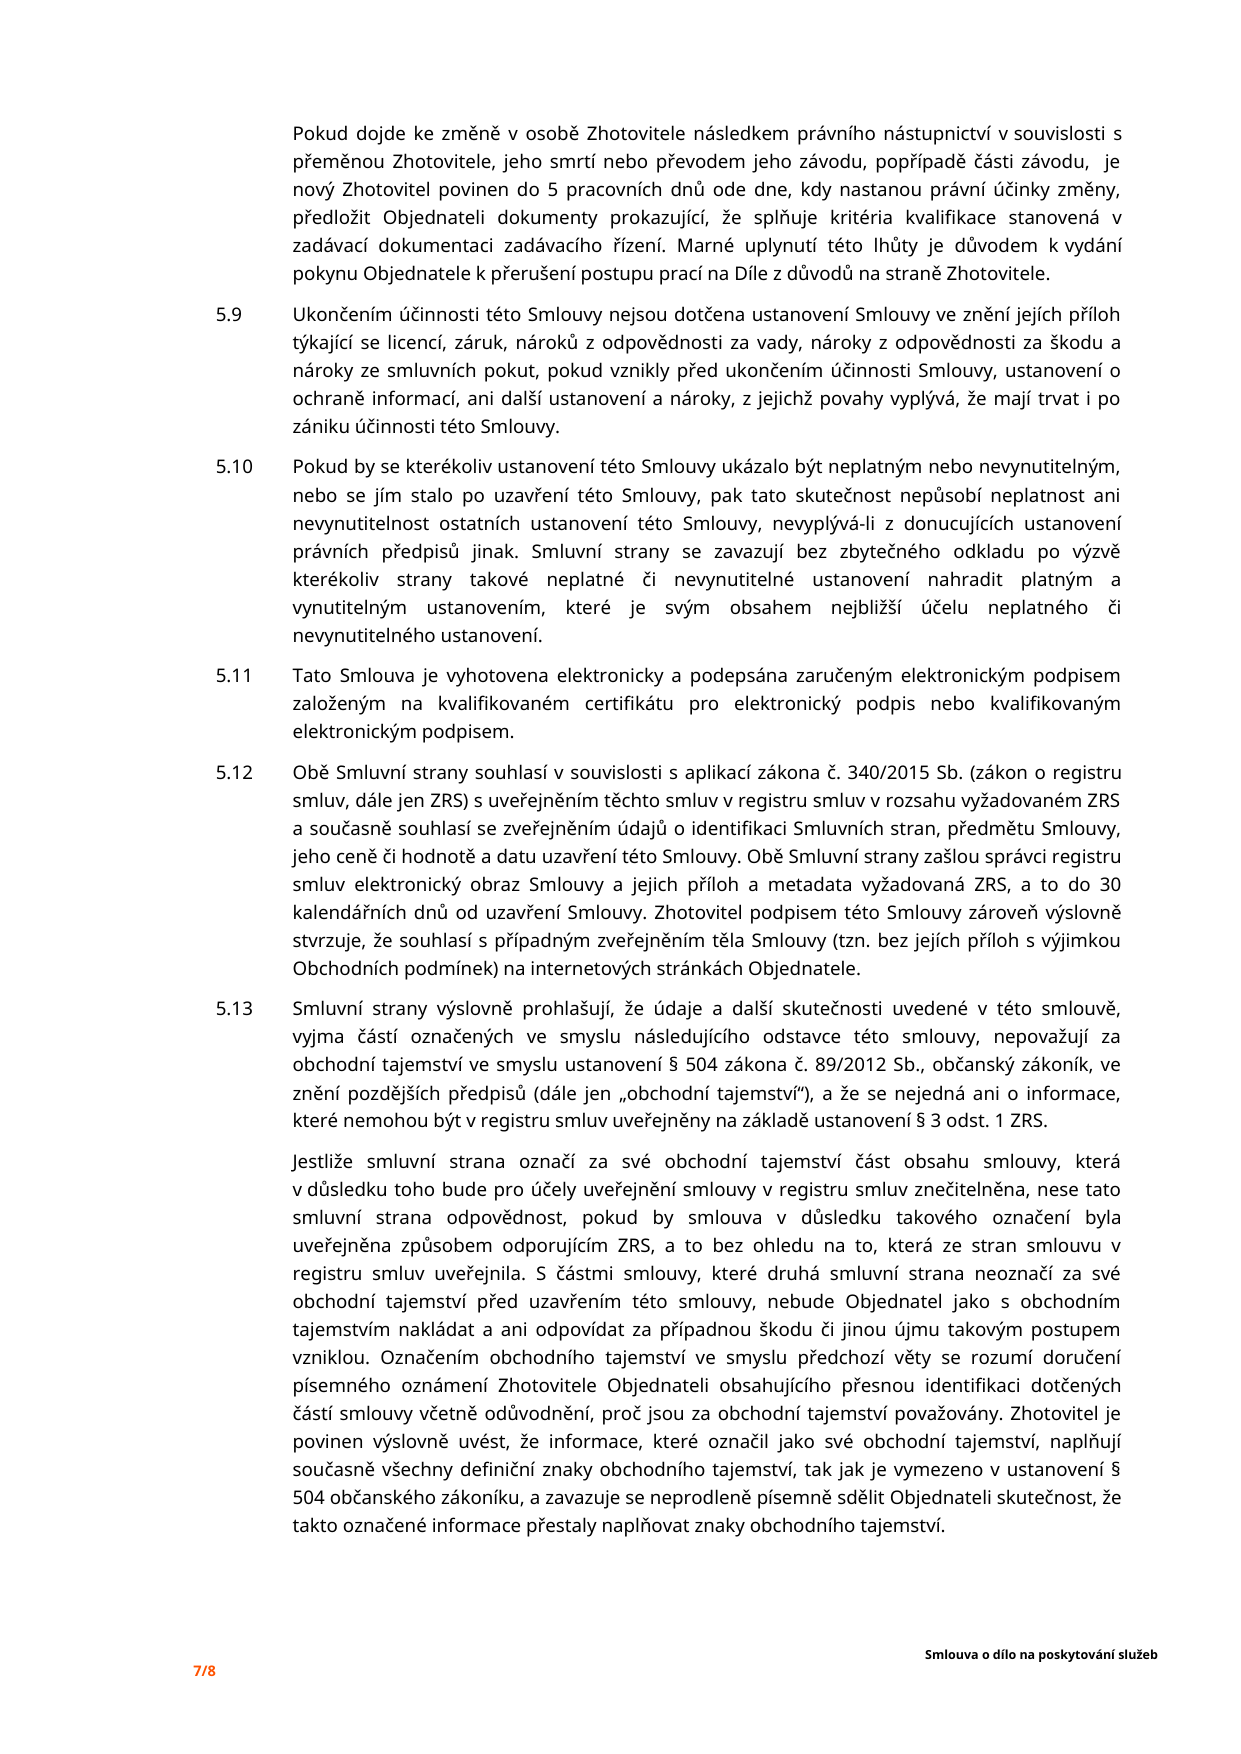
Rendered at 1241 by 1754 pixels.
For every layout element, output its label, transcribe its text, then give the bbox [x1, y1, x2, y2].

list Pokud dojde ke změně v osobě Zhotovitele následkem právního nástupnictví v souvislosti s přeměnou Zhotovitele, jeho smrtí nebo převodem jeho závodu, popřípadě části závodu, je nový Zhotovitel povinen do 5 pracovních dnů ode dne, kdy nastanou právní účinky změny, předložit Objednateli dokumenty prokazující, že splňuje kritéria kvalifikace stanovená v zadávací dokumentaci zadávacího řízení. Marné uplynutí této lhůty je důvodem k vydání pokynu Objednatele k přerušení postupu prací na Díle z důvodů na straně Zhotovitele. [292, 121, 1122, 286]
text Tato Smlouva je vyhotovena elektronicky a podepsána zaručeným elektronickým podpisem založeným na kvalifikovaném certifikátu pro elektronický podpis nebo kvalifikovaným elektronickým podpisem. [216, 662, 1122, 744]
text Obě Smluvní strany souhlasí v souvislosti s aplikací zákona č. 340/2015 Sb. (zákon o registru smluv, dále jen ZRS) s uveřejněním těchto smluv v registru smluv v rozsahu vyžadovaném ZRS a současně souhlasí se zveřejněním údajů o identifikaci Smluvních stran, předmětu Smlouvy, jeho ceně či hodnotě a datu uzavření této Smlouvy. Obě Smluvní strany zašlou správci registru smluv elektronický obraz Smlouvy a jejich příloh a metadata vyžadovaná ZRS, a to do 30 kalendářních dnů od uzavření Smlouvy. Zhotovitel podpisem této Smlouvy zároveň výslovně stvrzuje, že souhlasí s případným zveřejněním těla Smlouvy (tzn. bez jejích příloh s výjimkou Obchodních podmínek) na internetových stránkách Objednatele. [216, 759, 1122, 981]
text Smluvní strany výslovně prohlašují, že údaje a další skutečnosti uvedené v této smlouvě, vyjma částí označených ve smyslu následujícího odstavce této smlouvy, nepovažují za obchodní tajemství ve smyslu ustanovení § 504 zákona č. 89/2012 Sb., občanský zákoník, ve znění pozdějších předpisů (dále jen „obchodní tajemství“), a že se nejedná ani o informace, které nemohou být v registru smluv uveřejněny na základě ustanovení § 3 odst. 1 ZRS. [216, 996, 1122, 1133]
text Ukončením účinnosti této Smlouvy nejsou dotčena ustanovení Smlouvy ve znění jejích příloh týkající se licencí, záruk, nároků z odpovědnosti za vady, nároky z odpovědnosti za škodu a nároky ze smluvních pokut, pokud vznikly před ukončením účinnosti Smlouvy, ustanovení o ochraně informací, ani další ustanovení a nároky, z jejichž povahy vyplývá, že mají trvat i po zániku účinnosti této Smlouvy. [216, 301, 1122, 439]
text Pokud by se kterékoliv ustanovení této Smlouvy ukázalo být neplatným nebo nevynutitelným, nebo se jím stalo po uzavření této Smlouvy, pak tato skutečnost nepůsobí neplatnost ani nevynutitelnost ostatních ustanovení této Smlouvy, nevyplývá-li z donucujících ustanovení právních předpisů jinak. Smluvní strany se zavazují bez zbytečného odkladu po výzvě kterékoliv strany takové neplatné či nevynutitelné ustanovení nahradit platným a vynutitelným ustanovením, které je svým obsahem nejbližší účelu neplatného či nevynutitelného ustanovení. [216, 454, 1122, 647]
text Jestliže smluvní strana označí za své obchodní tajemství část obsahu smlouvy, která v důsledku toho bude pro účely uveřejnění smlouvy v registru smluv znečitelněna, nese tato smluvní strana odpovědnost, pokud by smlouva v důsledku takového označení byla uveřejněna způsobem odporujícím ZRS, a to bez ohledu na to, která ze stran smlouvu v registru smluv uveřejnila. S částmi smlouvy, které druhá smluvní strana neoznačí za své obchodní tajemství před uzavřením této smlouvy, nebude Objednatel jako s obchodním tajemstvím nakládat a ani odpovídat za případnou škodu či jinou újmu takovým postupem vzniklou. Označením obchodního tajemství ve smyslu předchozí věty se rozumí doručení písemného oznámení Zhotovitele Objednateli obsahujícího přesnou identifikaci dotčených částí smlouvy včetně odůvodnění, proč jsou za obchodní tajemství považovány. Zhotovitel je povinen výslovně uvést, že informace, které označil jako své obchodní tajemství, naplňují současně všechny definiční znaky obchodního tajemství, tak jak je vymezeno v ustanovení § 504 občanského zákoníku, a zavazuje se neprodleně písemně sdělit Objednateli skutečnost, že takto označené informace přestaly naplňovat znaky obchodního tajemství. [292, 1148, 1122, 1538]
